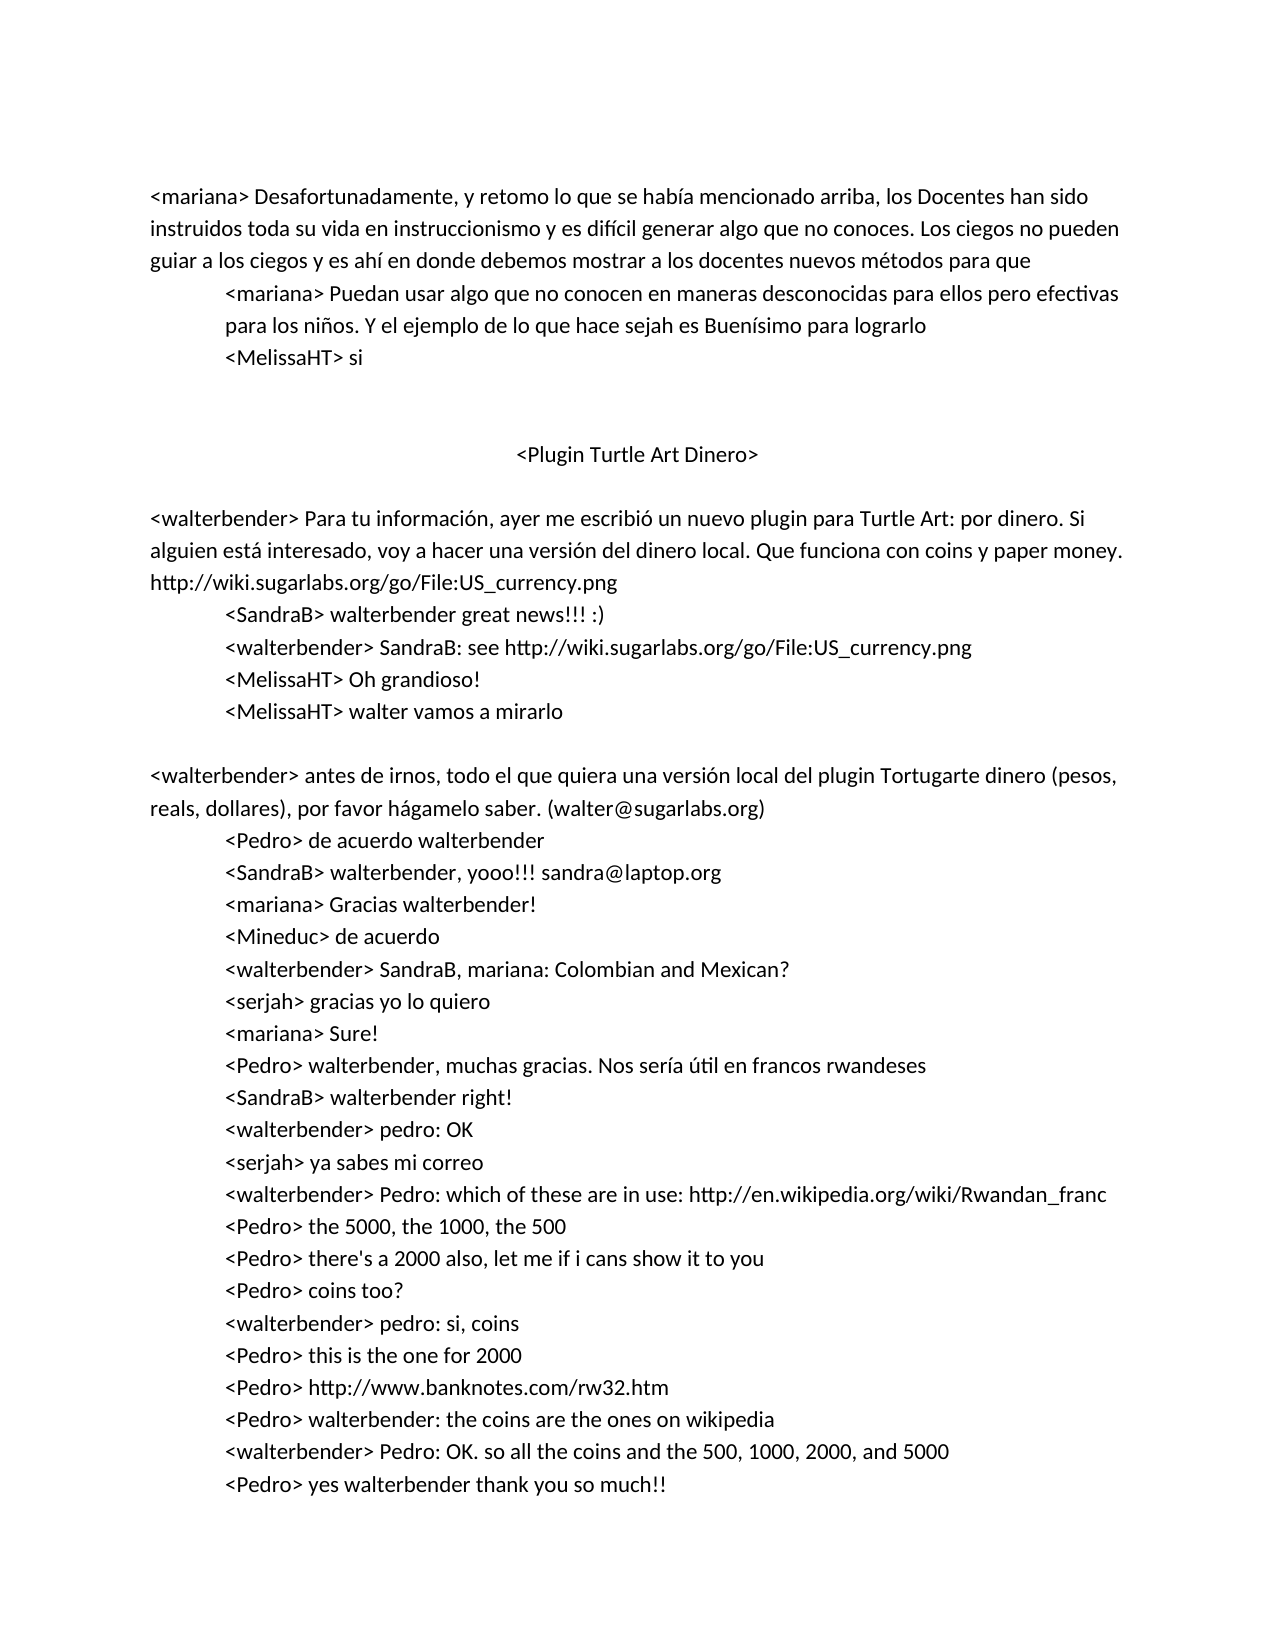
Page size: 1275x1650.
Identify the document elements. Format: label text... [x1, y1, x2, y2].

text <Pedro> this is the one for 2000 [225, 1341, 1125, 1369]
text <walterbender> Pedro: which of these are in use: http://en.wikipedia.org/wiki/Rwandan_franc [150, 1180, 1125, 1208]
text <Pedro> there's a 2000 also, let me if i cans show it to you [225, 1244, 1125, 1272]
text <Pedro> coins too? [150, 1277, 1125, 1304]
text <walterbender> SandraB, mariana: Colombian and Mexican? [150, 955, 1125, 983]
text <walterbender> antes de irnos, todo el que quiera una versión local del plugin Tortugarte dinero (pesos, reals, dollares), por favor hágamelo saber. (walter@sugarlabs.org) [150, 762, 1125, 822]
text <serjah> gracias yo lo quiero [150, 987, 1125, 1015]
text <Plugin Turtle Art Dinero> [150, 440, 1125, 468]
text <SandraB> walterbender right! [150, 1083, 1125, 1111]
text <mariana> Puedan usar algo que no conocen en maneras desconocidas para ellos pero efectivas para los niños. Y el ejemplo de lo que hace sejah es Buenísimo para lograrlo [225, 279, 1125, 339]
text <Pedro> de acuerdo walterbender [225, 826, 1125, 854]
text <Pedro> walterbender, muchas gracias. Nos sería útil en francos rwandeses [150, 1051, 1125, 1079]
text <walterbender> Para tu información, ayer me escribió un nuevo plugin para Turtle Art: por dinero. Si alguien está interesado, voy a hacer una versión del dinero local. Que funciona con coins y paper money. http://wiki.sugarlabs.org/go/File:US_currency.png [150, 504, 1125, 596]
text <MelissaHT> Oh grandioso! [225, 665, 1125, 693]
text <walterbender> pedro: si, coins [225, 1309, 1125, 1337]
text <walterbender> SandraB: see http://wiki.sugarlabs.org/go/File:US_currency.png [150, 633, 1125, 661]
text <walterbender> pedro: OK [150, 1116, 1125, 1144]
text <MelissaHT> si [225, 343, 1125, 371]
text <mariana> Sure! [150, 1019, 1125, 1047]
text <walterbender> Pedro: OK. so all the coins and the 500, 1000, 2000, and 5000 [225, 1437, 1125, 1466]
text <serjah> ya sabes mi correo [150, 1148, 1125, 1176]
text <Pedro> http://www.banknotes.com/rw32.htm [225, 1373, 1125, 1401]
text <Pedro> yes walterbender thank you so much!! [225, 1470, 1125, 1498]
text <Pedro> walterbender: the coins are the ones on wikipedia [150, 1405, 1125, 1433]
text <MelissaHT> walter vamos a mirarlo [225, 697, 1125, 725]
text <Pedro> the 5000, the 1000, the 500 [225, 1212, 1125, 1240]
text <mariana> Desafortunadamente, y retomo lo que se había mencionado arriba, los Docentes han sido instruidos toda su vida en instruccionismo y es difícil generar algo que no conoces. Los ciegos no pueden guiar a los ciegos y es ahí en donde debemos mostrar a los docentes nuevos métodos para que [150, 182, 1125, 274]
text <SandraB> walterbender, yooo!!! sandra@laptop.org [225, 858, 1125, 886]
text <SandraB> walterbender great news!!! :) [150, 601, 1125, 629]
text <mariana> Gracias walterbender! [150, 890, 1125, 918]
text <Mineduc> de acuerdo [150, 922, 1125, 951]
